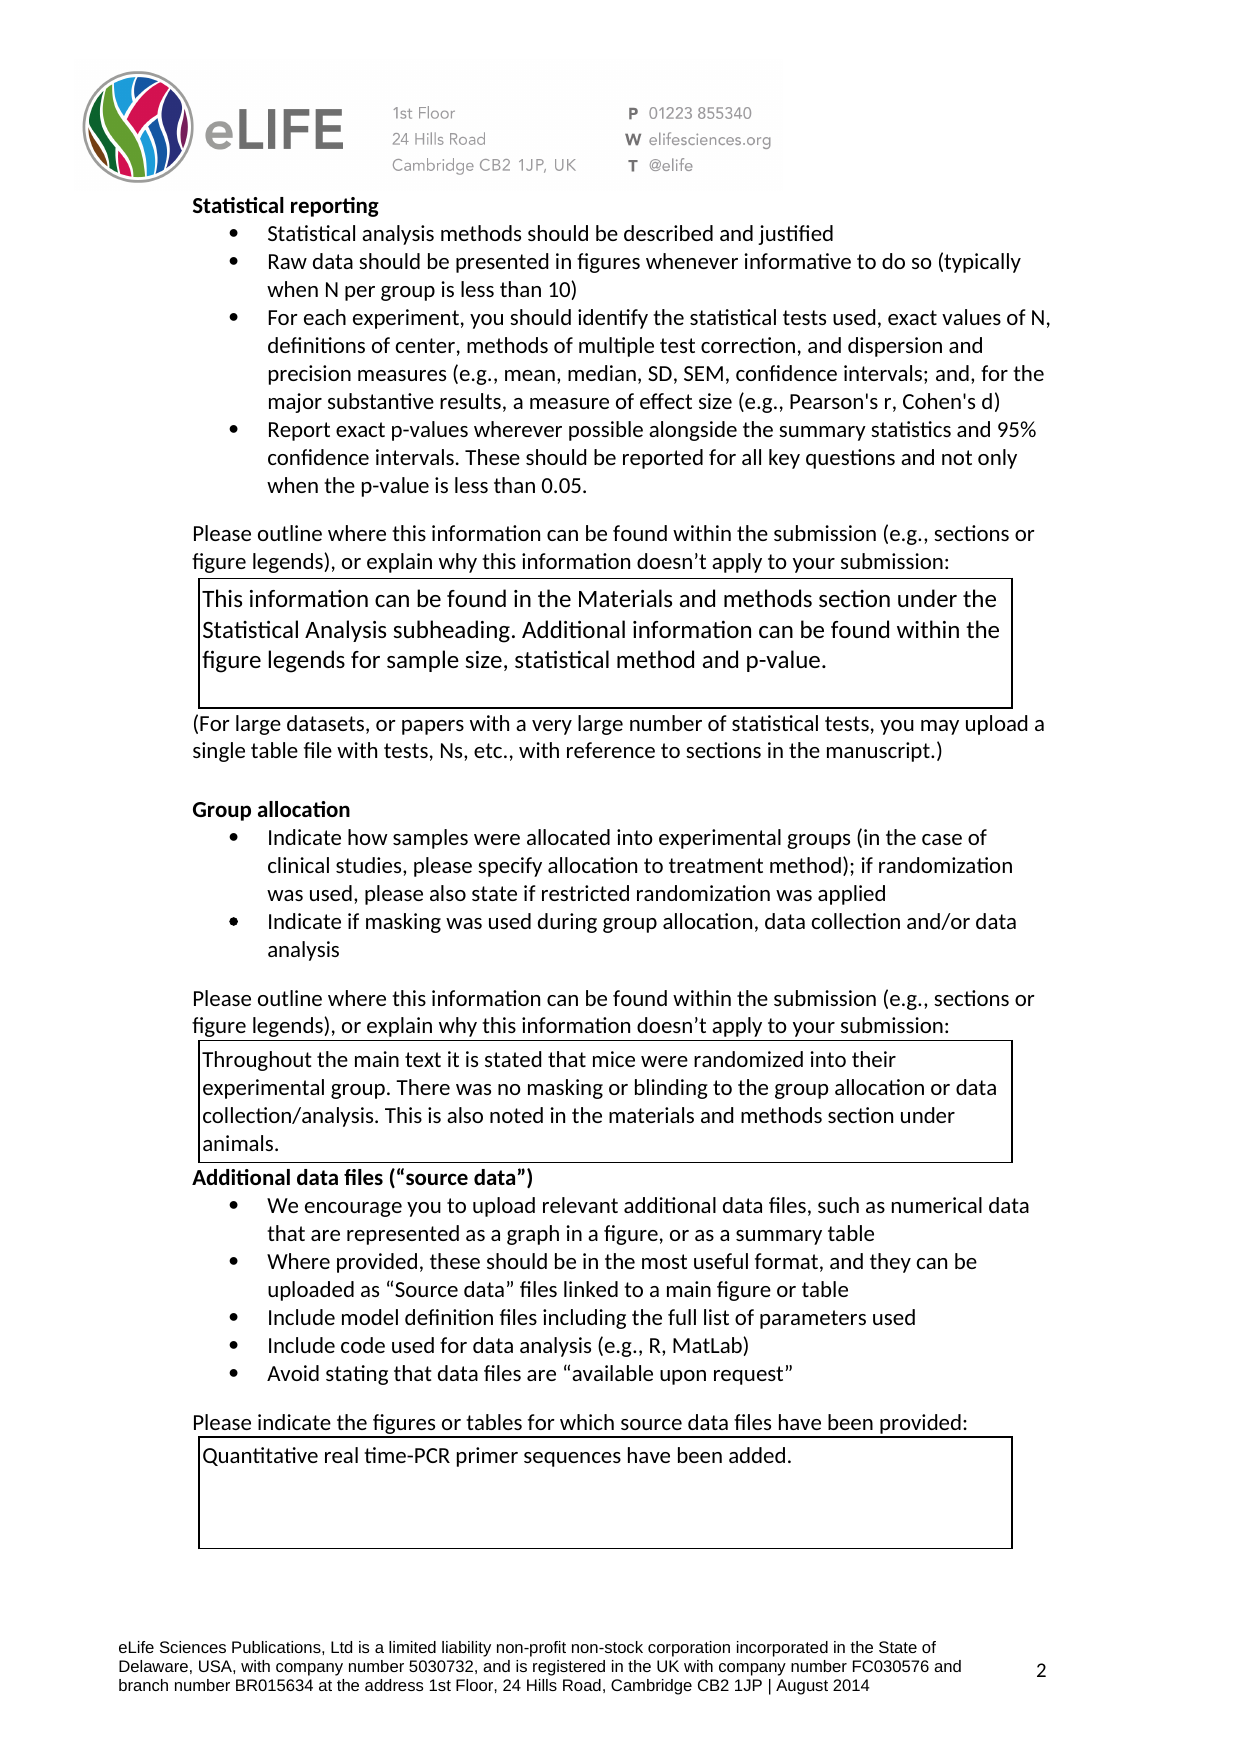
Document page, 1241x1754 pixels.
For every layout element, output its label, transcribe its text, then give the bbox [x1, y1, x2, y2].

list Report exact p-values wherever possible alongside the summary statistics and 95% confidence intervals. These should be reported for all key questions and not only when the p-value is less than 0.05. [229, 415, 1053, 499]
list Indicate if masking was used during group allocation, data collection and/or data analysis [229, 907, 1053, 963]
list Raw data should be presented in figures whenever informative to do so (typically when N per group is less than 10) [229, 247, 1053, 303]
list Include code used for data analysis (e.g., R, MatLab) [229, 1331, 1053, 1359]
list Statistical analysis methods should be described and justified [229, 219, 1053, 247]
list Indicate how samples were allocated into experimental groups (in the case of clinical studies, please specify allocation to treatment method); if randomization was used, please also state if restricted randomization was applied [229, 823, 1053, 907]
text Please indicate the figures or tables for which source data files have been provided: [192, 1408, 1053, 1436]
list Include model definition files including the full list of parameters used [229, 1303, 1053, 1331]
list We encourage you to upload relevant additional data files, such as numerical data that are represented as a graph in a figure, or as a summary table [229, 1191, 1053, 1247]
text Group allocation [192, 795, 1053, 823]
text (For large datasets, or papers with a very large number of statistical tests, you may upload a single table file with tests, Ns, etc., with reference to sections in the manuscript.) [192, 603, 1053, 765]
text Quantitative real time-PCR primer sequences have been added. [200, 1439, 1011, 1472]
list Avoid stating that data files are “available upon request” [229, 1359, 1053, 1387]
text Additional data files (“source data”) [192, 1070, 1053, 1191]
list For each experiment, you should identify the statistical tests used, exact values of N, definitions of center, methods of multiple test correction, and dispersion and precision measures (e.g., mean, median, SD, SEM, confidence intervals; and, for the major substantive results, a measure of effect size (e.g., Pearson's r, Cohen's d) [229, 303, 1053, 415]
text This information can be found in the Materials and methods section under the Statistical Analysis subheading. Additional information can be found within the figure legends for sample size, statistical method and p-value. [200, 581, 1011, 675]
text Statistical reporting [192, 191, 1053, 219]
text Throughout the main text it is stated that mice were randomized into their experimental group. There was no masking or blinding to the group allocation or data collection/analysis. This is also noted in the materials and methods section under animals. [200, 1043, 1011, 1160]
list Where provided, these should be in the most useful format, and they can be uploaded as “Source data” files linked to a main figure or table [229, 1247, 1053, 1303]
picture [73, 59, 784, 191]
